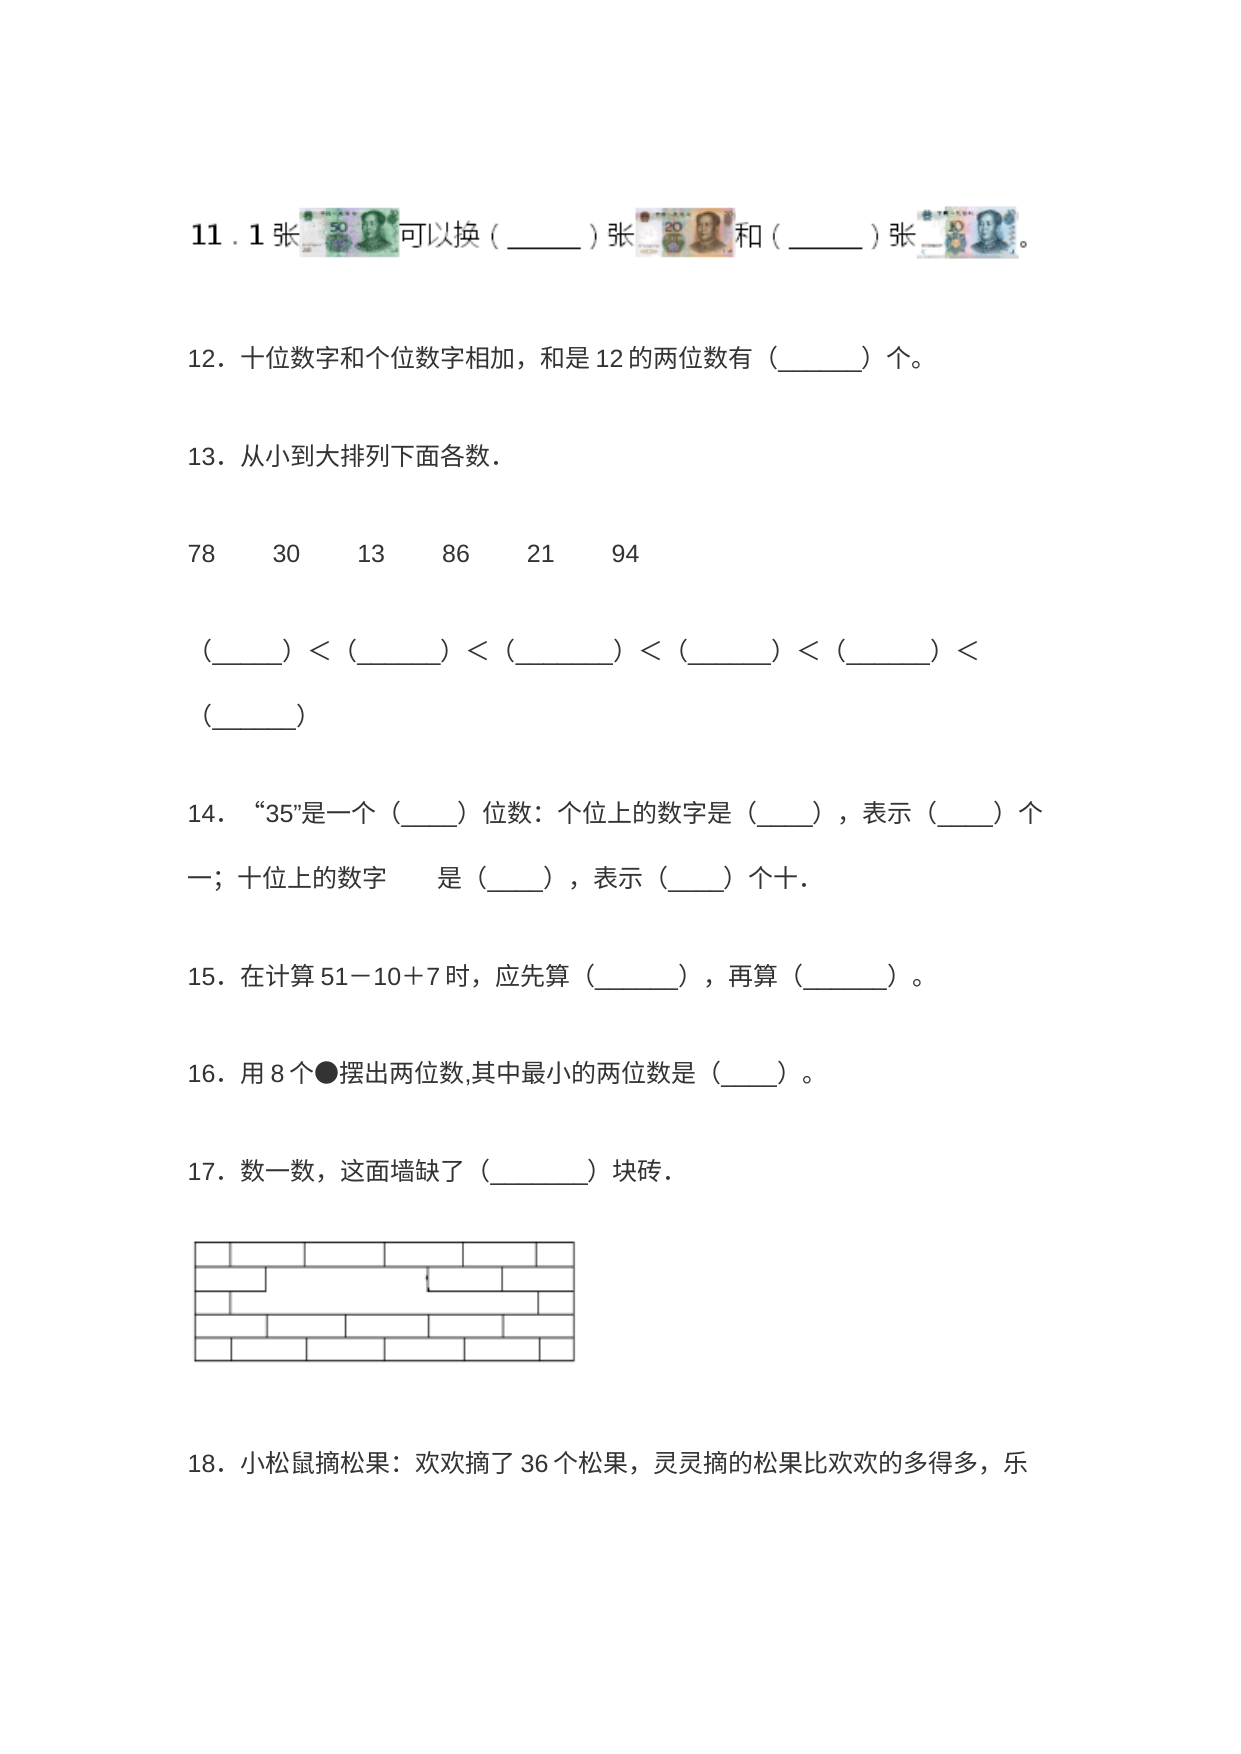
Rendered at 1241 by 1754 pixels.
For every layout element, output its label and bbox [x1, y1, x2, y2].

picture [187, 1234, 583, 1368]
text [187, 162, 1053, 1494]
picture [187, 194, 1044, 270]
